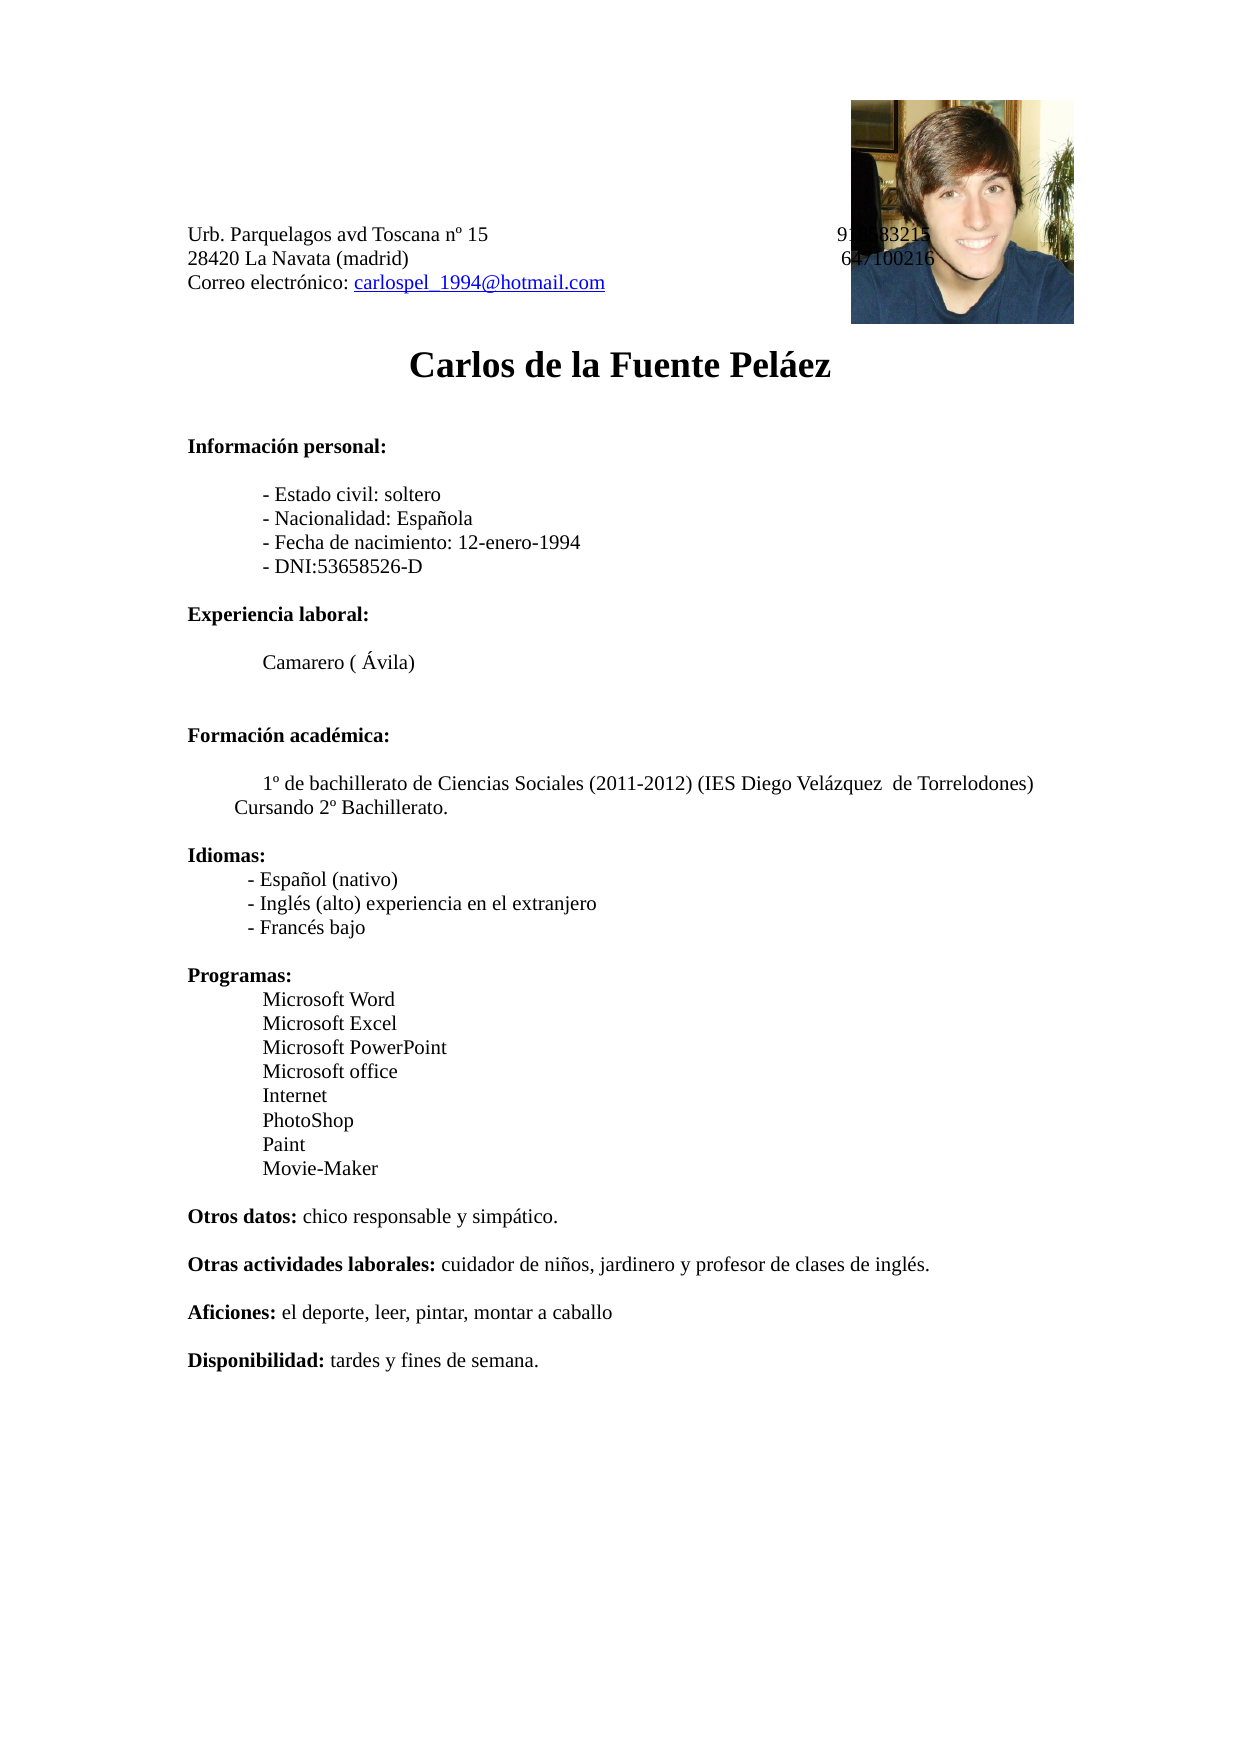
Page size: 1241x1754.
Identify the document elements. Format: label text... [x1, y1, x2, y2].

text 1º de bachillerato de Ciencias Sociales (2011-2012) (IES Diego Velázquez de Torrelodones) [262, 771, 1053, 795]
text Idiomas: [187, 843, 1053, 867]
picture [851, 100, 1074, 324]
text - Nacionalidad: Española [262, 506, 1053, 530]
text Urb. Parquelagos avd Toscana nº 15 918583215 [187, 222, 1053, 246]
text Formación académica: [187, 722, 1053, 747]
text Carlos de la Fuente Peláez [187, 342, 1053, 386]
text - Inglés (alto) experiencia en el extranjero [247, 891, 1053, 915]
text Microsoft PowerPoint [262, 1035, 1053, 1059]
text Microsoft Word [262, 987, 1053, 1011]
text - Fecha de nacimiento: 12-enero-1994 [262, 530, 1053, 554]
text Internet [262, 1083, 1053, 1107]
text Paint [262, 1132, 1053, 1156]
text Cursando 2º Bachillerato. [187, 795, 1053, 819]
text Camarero ( Ávila) [262, 650, 1053, 674]
text - DNI:53658526-D [262, 554, 1053, 578]
text PhotoShop [262, 1107, 1053, 1132]
text - Español (nativo) [247, 867, 1053, 891]
text Otras actividades laborales: cuidador de niños, jardinero y profesor de clases de inglés. [187, 1252, 1053, 1276]
text Correo electrónico: carlospel_1994@hotmail.com [187, 270, 1053, 294]
text Microsoft office [262, 1059, 1053, 1083]
text Experiencia laboral: [187, 602, 1053, 626]
text Movie-Maker [262, 1156, 1053, 1180]
text Aficiones: el deporte, leer, pintar, montar a caballo [187, 1300, 1053, 1324]
text Microsoft Excel [262, 1011, 1053, 1035]
text Programas: [187, 963, 1053, 987]
text Otros datos: chico responsable y simpático. [187, 1204, 1053, 1228]
text Información personal: [187, 434, 1053, 458]
text Disponibilidad: tardes y fines de semana. [187, 1348, 1053, 1372]
text 28420 La Navata (madrid) 647100216 [187, 246, 1053, 270]
text - Francés bajo [247, 915, 1053, 939]
text - Estado civil: soltero [262, 482, 1053, 506]
